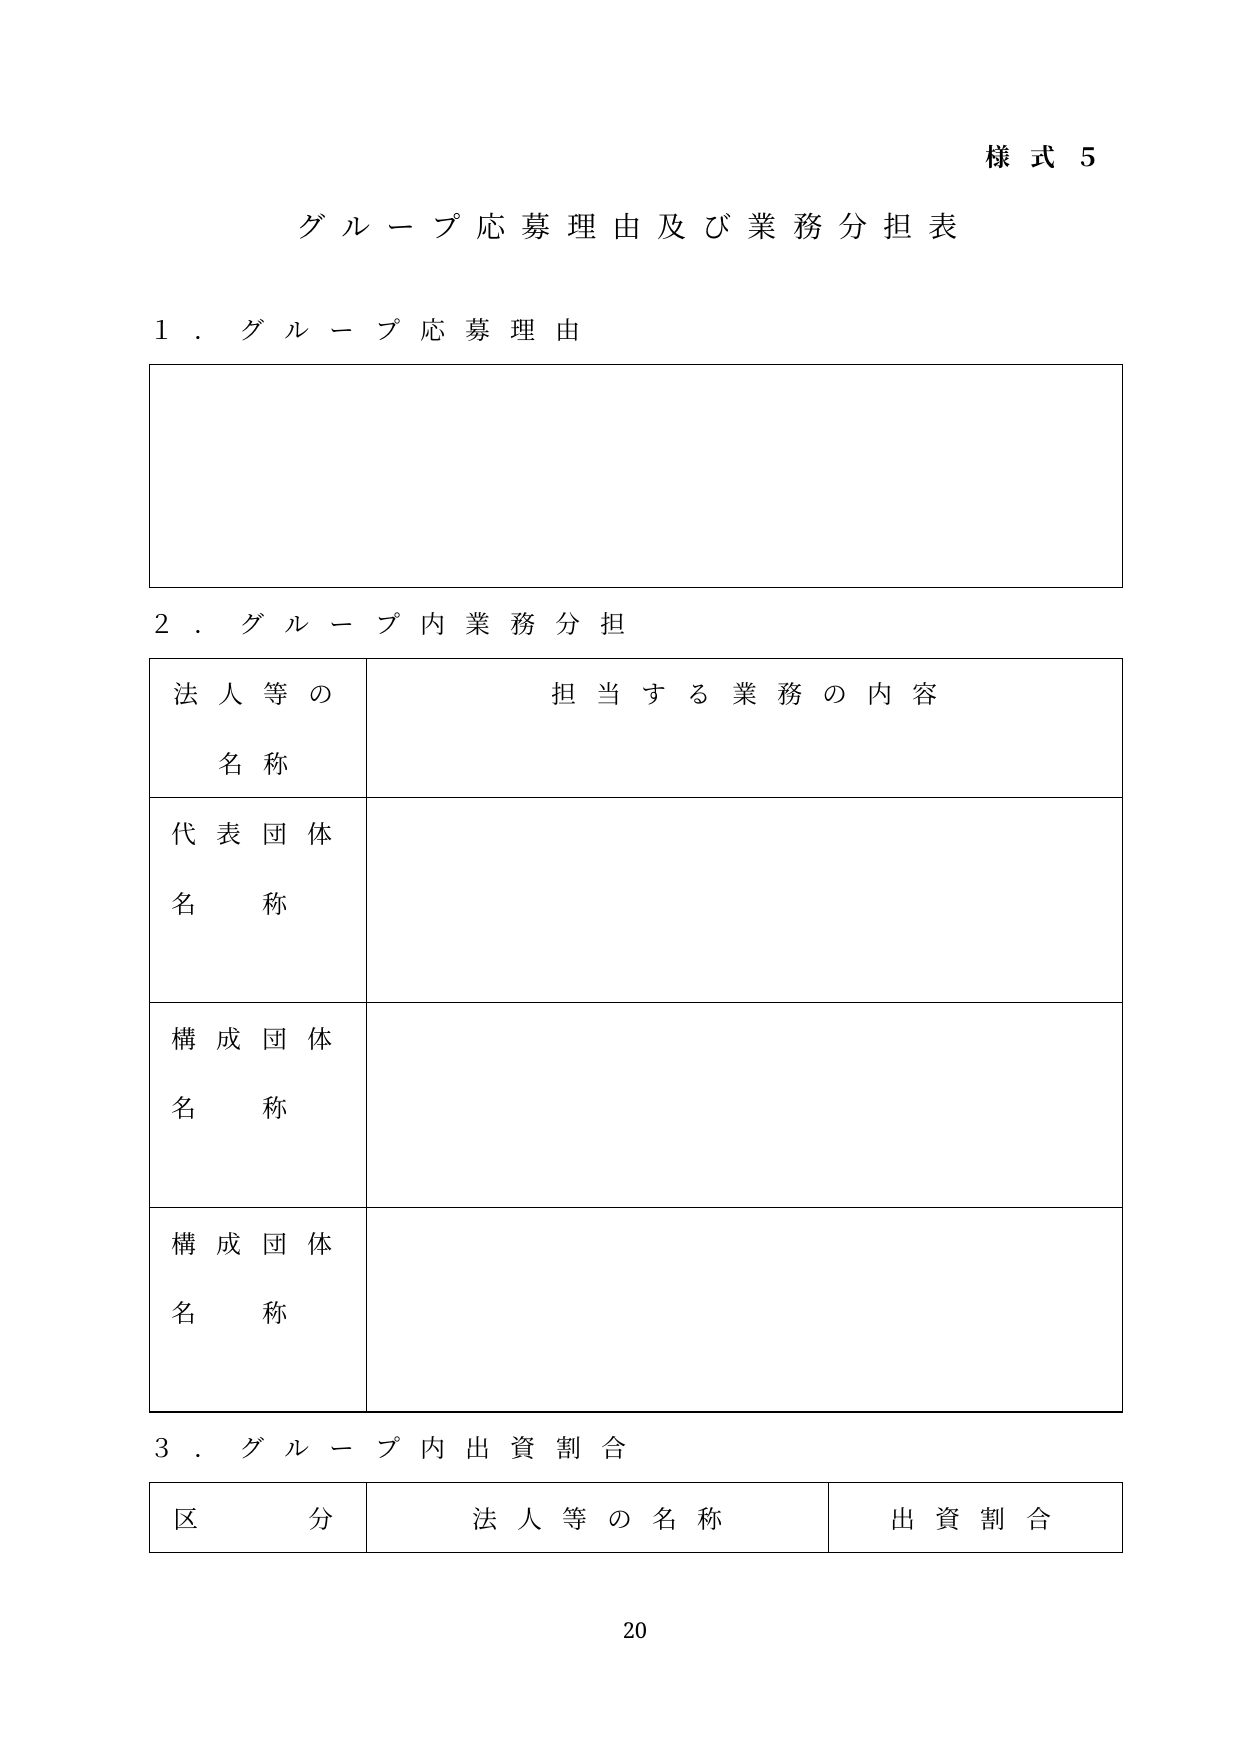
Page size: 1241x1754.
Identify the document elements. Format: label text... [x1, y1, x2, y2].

table_header 法人等の名称 [150, 659, 366, 797]
text ３．グループ内出資割合 [149, 1413, 1121, 1482]
table_cell [367, 798, 1122, 1002]
text グループ応募理由及び業務分担表 [149, 190, 1121, 259]
table_header 出資割合 [829, 1483, 1122, 1552]
text ２．グループ内業務分担 [149, 588, 1121, 657]
table_header 法人等の名称 [367, 1483, 828, 1552]
table_header [150, 365, 1122, 587]
text １．グループ応募理由 [149, 294, 1121, 364]
table_cell 代表団体 名 称 [150, 798, 366, 1002]
table_cell 構成団体 名 称 [150, 1208, 366, 1411]
table_cell [367, 1208, 1122, 1411]
table_cell 構成団体 名 称 [150, 1003, 366, 1207]
text 様式５ [149, 121, 1121, 190]
table_cell [367, 1003, 1122, 1207]
table_header 担当する業務の内容 [367, 659, 1122, 797]
table_header 区 分 [150, 1483, 366, 1552]
